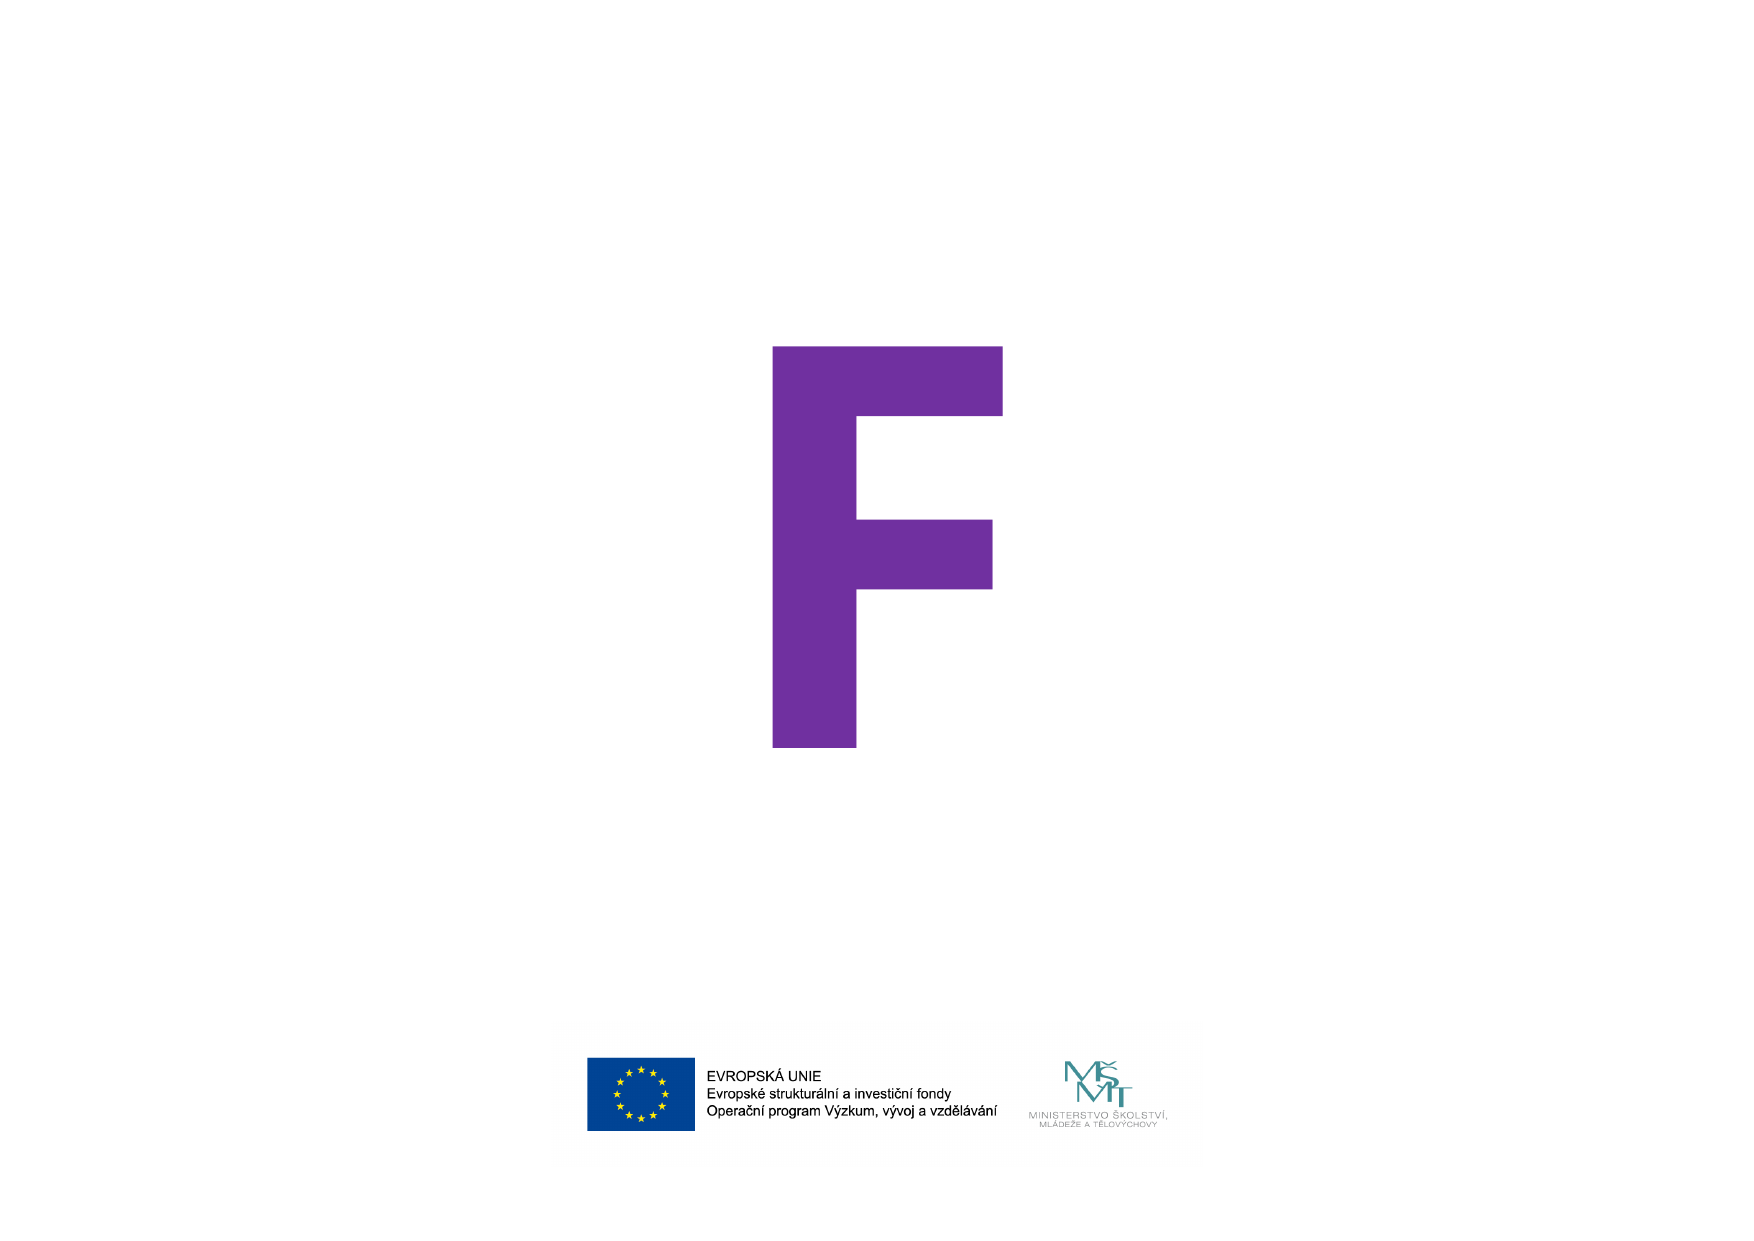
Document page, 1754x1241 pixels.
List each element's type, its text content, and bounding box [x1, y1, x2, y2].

picture [551, 1021, 1203, 1167]
text F [148, 148, 1606, 914]
